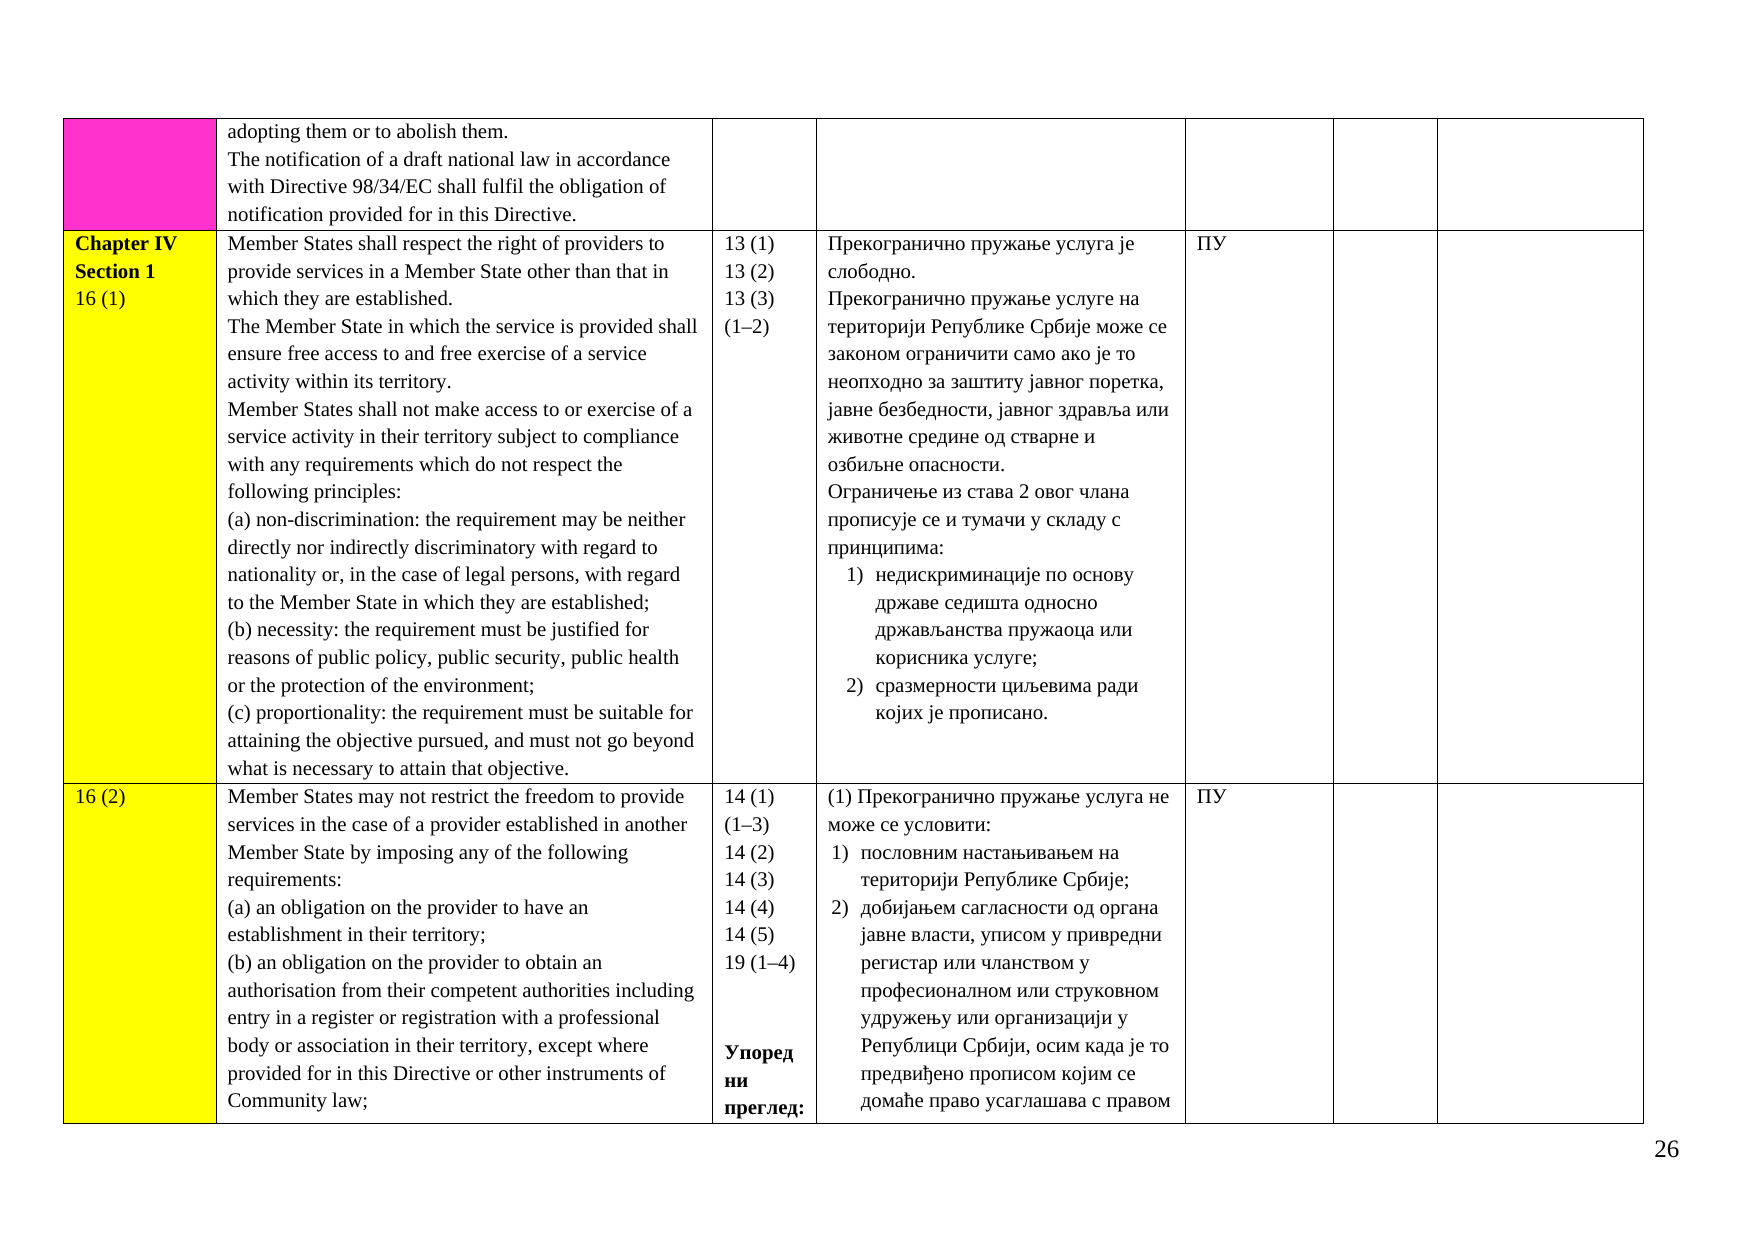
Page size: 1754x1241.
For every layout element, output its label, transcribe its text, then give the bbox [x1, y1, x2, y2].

table_cell [1438, 231, 1643, 783]
table_cell НП [1186, 119, 1333, 230]
table_cell ПУ [1186, 784, 1333, 1123]
table_cell Member States shall respect the right of providers to provide services in a Member State other than that in which they are established. The Member State in which the service is provided shall ensure free access to and free exercise of a service activity within its territory. Member States shall not make access to or exercise of a service activity in their territory subject to compliance with any requirements which do not respect the following principles: (a) non-discrimination: the requirement may be neither directly nor indirectly discriminatory with regard to nationality or, in the case of legal persons, with regard to the Member State in which they are established; (b) necessity: the requirement must be justified for reasons of public policy, public security, public health or the protection of the environment; (c) proportionality: the requirement must be suitable for attaining the objective pursued, and must not go beyond what is necessary to attain that objective. [217, 231, 712, 783]
table_cell [1334, 784, 1437, 1123]
table_cell ПУ [1186, 231, 1333, 783]
table_cell [1334, 119, 1437, 230]
table_cell / [713, 119, 816, 230]
table_cell 16 (2) [64, 784, 216, 1123]
table_cell 13 (1) 13 (2) 13 (3) (1–2) [713, 231, 816, 783]
table_cell 15 (7) [64, 119, 216, 230]
table_cell [1438, 119, 1643, 230]
table_cell Chapter IV Section 1 16 (1) [64, 231, 216, 783]
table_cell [217, 119, 712, 230]
table_cell [1438, 784, 1643, 1123]
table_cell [713, 784, 816, 1123]
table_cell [217, 784, 712, 1123]
table_cell Прекогранично пружање услуга је слободно. Прекогранично пружање услуге на територији Републике Србије може се законом ограничити само ако је то неопходно за заштиту јавног поретка, јавне безбедности, јавног здравља или животне средине од стварне и озбиљне опасности. Ограничење из става 2 овог члана прописује се и тумачи у складу с принципима: недискриминације по основу државе седишта односно држављанства пружаоца или корисника услуге; сразмерности циљевима ради којих je прописанo. [817, 231, 1185, 783]
table_cell / [817, 119, 1185, 230]
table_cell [817, 784, 1185, 1123]
table_cell [1334, 231, 1437, 783]
